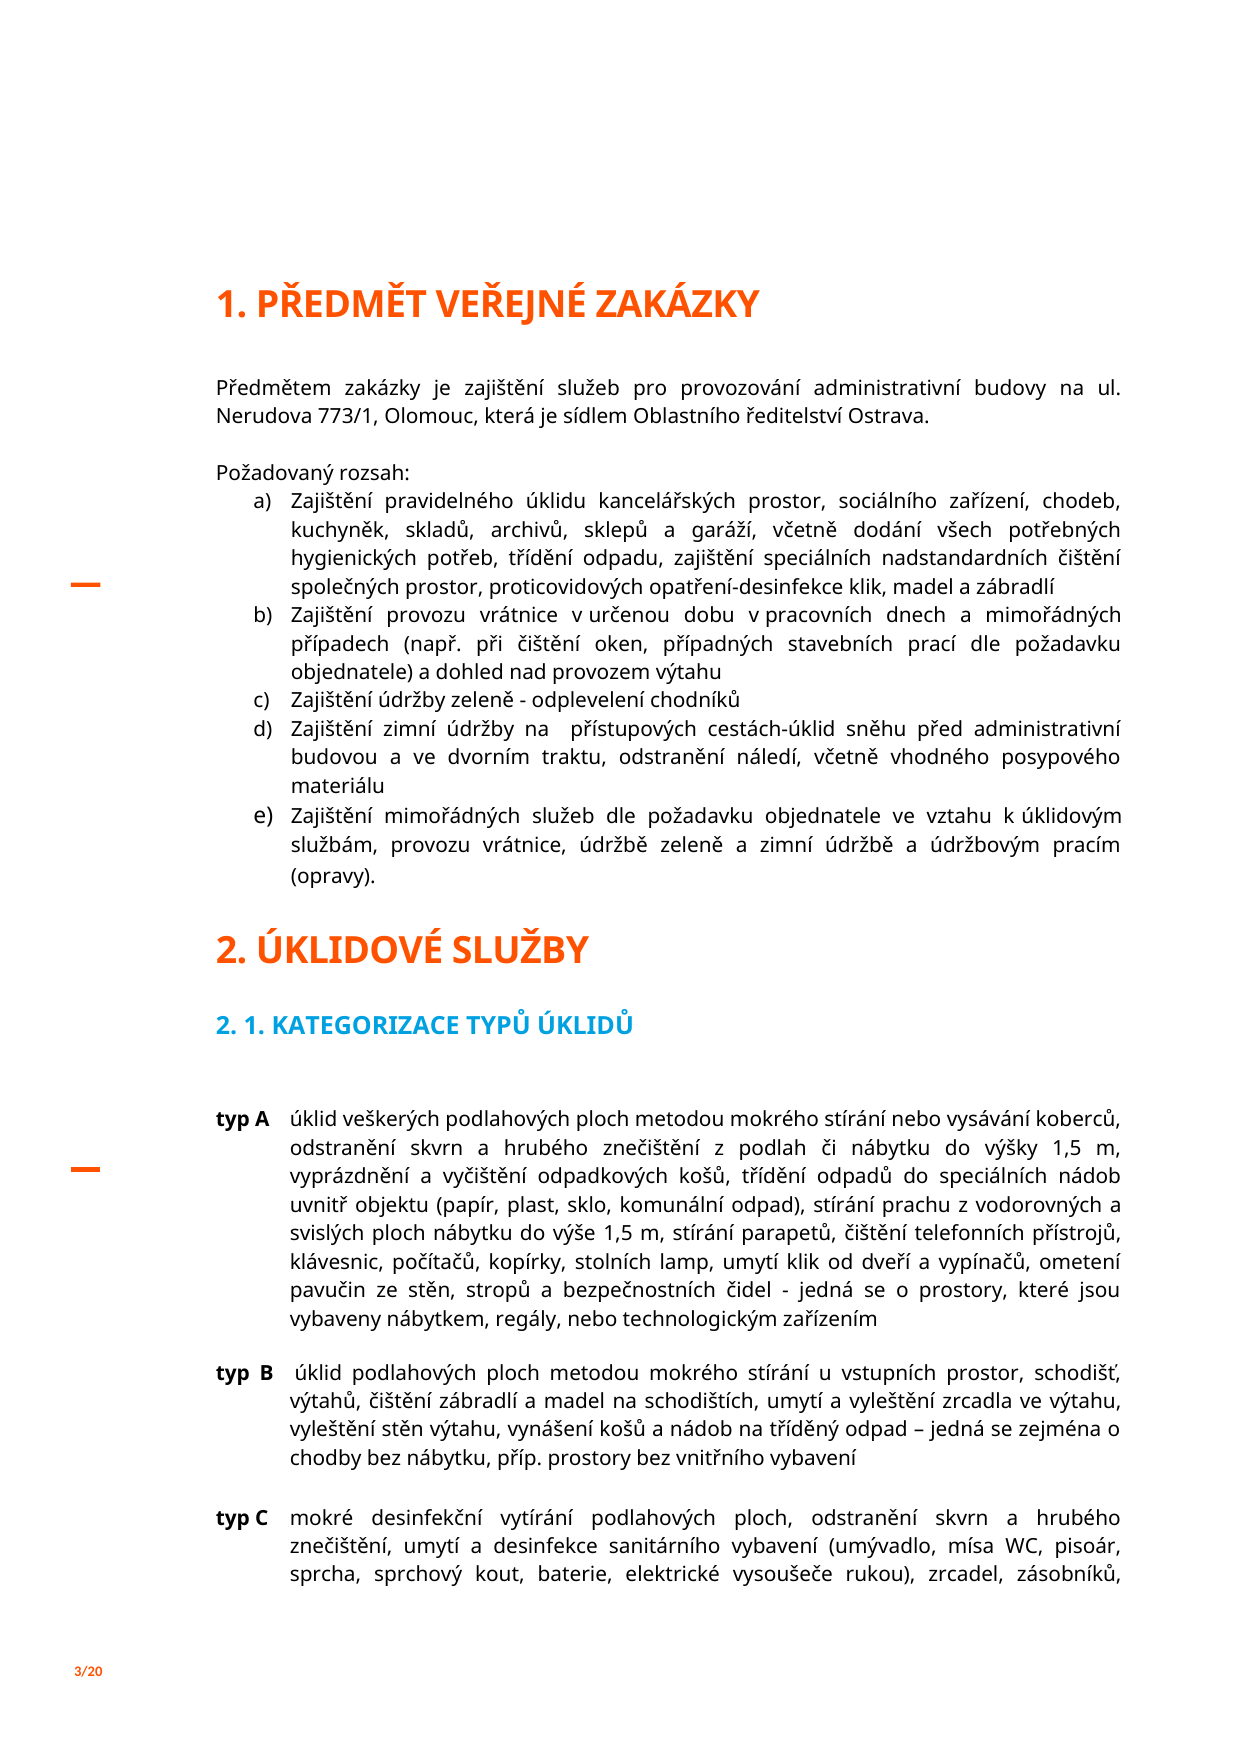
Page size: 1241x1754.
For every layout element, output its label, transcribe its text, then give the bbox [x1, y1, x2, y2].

list Zajištění zimní údržby na přístupových cestách-úklid sněhu před administrativní budovou a ve dvorním traktu, odstranění náledí, včetně vhodného posypového materiálu [253, 714, 1122, 799]
list Zajištění provozu vrátnice v určenou dobu v pracovních dnech a mimořádných případech (např. při čištění oken, případných stavebních prací dle požadavku objednatele) a dohled nad provozem výtahu [253, 600, 1122, 686]
subtitle 2. 1. KATEGORIZACE TYPŮ ÚKLIDŮ [216, 1007, 1122, 1041]
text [216, 1503, 1122, 1588]
list Zajištění mimořádných služeb dle požadavku objednatele ve vztahu k úklidovým službám, provozu vrátnice, údržbě zeleně a zimní údržbě a údržbovým pracím (opravy). [253, 799, 1122, 890]
text Předmětem zakázky je zajištění služeb pro provozování administrativní budovy na ul. Nerudova 773/1, Olomouc, která je sídlem Oblastního ředitelství Ostrava. [216, 373, 1122, 430]
subtitle 2. ÚKLIDOVÉ SLUŽBY [216, 924, 1122, 975]
list Zajištění údržby zeleně - odplevelení chodníků [253, 686, 1122, 714]
text typ B úklid podlahových ploch metodou mokrého stírání u vstupních prostor, schodišť, výtahů, čištění zábradlí a madel na schodištích, umytí a vyleštění zrcadla ve výtahu, vyleštění stěn výtahu, vynášení košů a nádob na tříděný odpad – jedná se zejména o chodby bez nábytku, příp. prostory bez vnitřního vybavení [216, 1358, 1122, 1471]
subtitle 1. PŘEDMĚT VEŘEJNÉ ZAKÁZKY [216, 278, 1122, 329]
text typ A úklid veškerých podlahových ploch metodou mokrého stírání nebo vysávání koberců, odstranění skvrn a hrubého znečištění z podlah či nábytku do výšky 1,5 m, vyprázdnění a vyčištění odpadkových košů, třídění odpadů do speciálních nádob uvnitř objektu (papír, plast, sklo, komunální odpad), stírání prachu z vodorovných a svislých ploch nábytku do výše 1,5 m, stírání parapetů, čištění telefonních přístrojů, klávesnic, počítačů, kopírky, stolních lamp, umytí klik od dveří a vypínačů, ometení pavučin ze stěn, stropů a bezpečnostních čidel - jedná se o prostory, které jsou vybaveny nábytkem, regály, nebo technologickým zařízením [216, 1104, 1122, 1332]
text Požadovaný rozsah: [216, 458, 1122, 487]
list Zajištění pravidelného úklidu kancelářských prostor, sociálního zařízení, chodeb, kuchyněk, skladů, archivů, sklepů a garáží, včetně dodání všech potřebných hygienických potřeb, třídění odpadu, zajištění speciálních nadstandardních čištění společných prostor, proticovidových opatření-desinfekce klik, madel a zábradlí [253, 487, 1122, 600]
